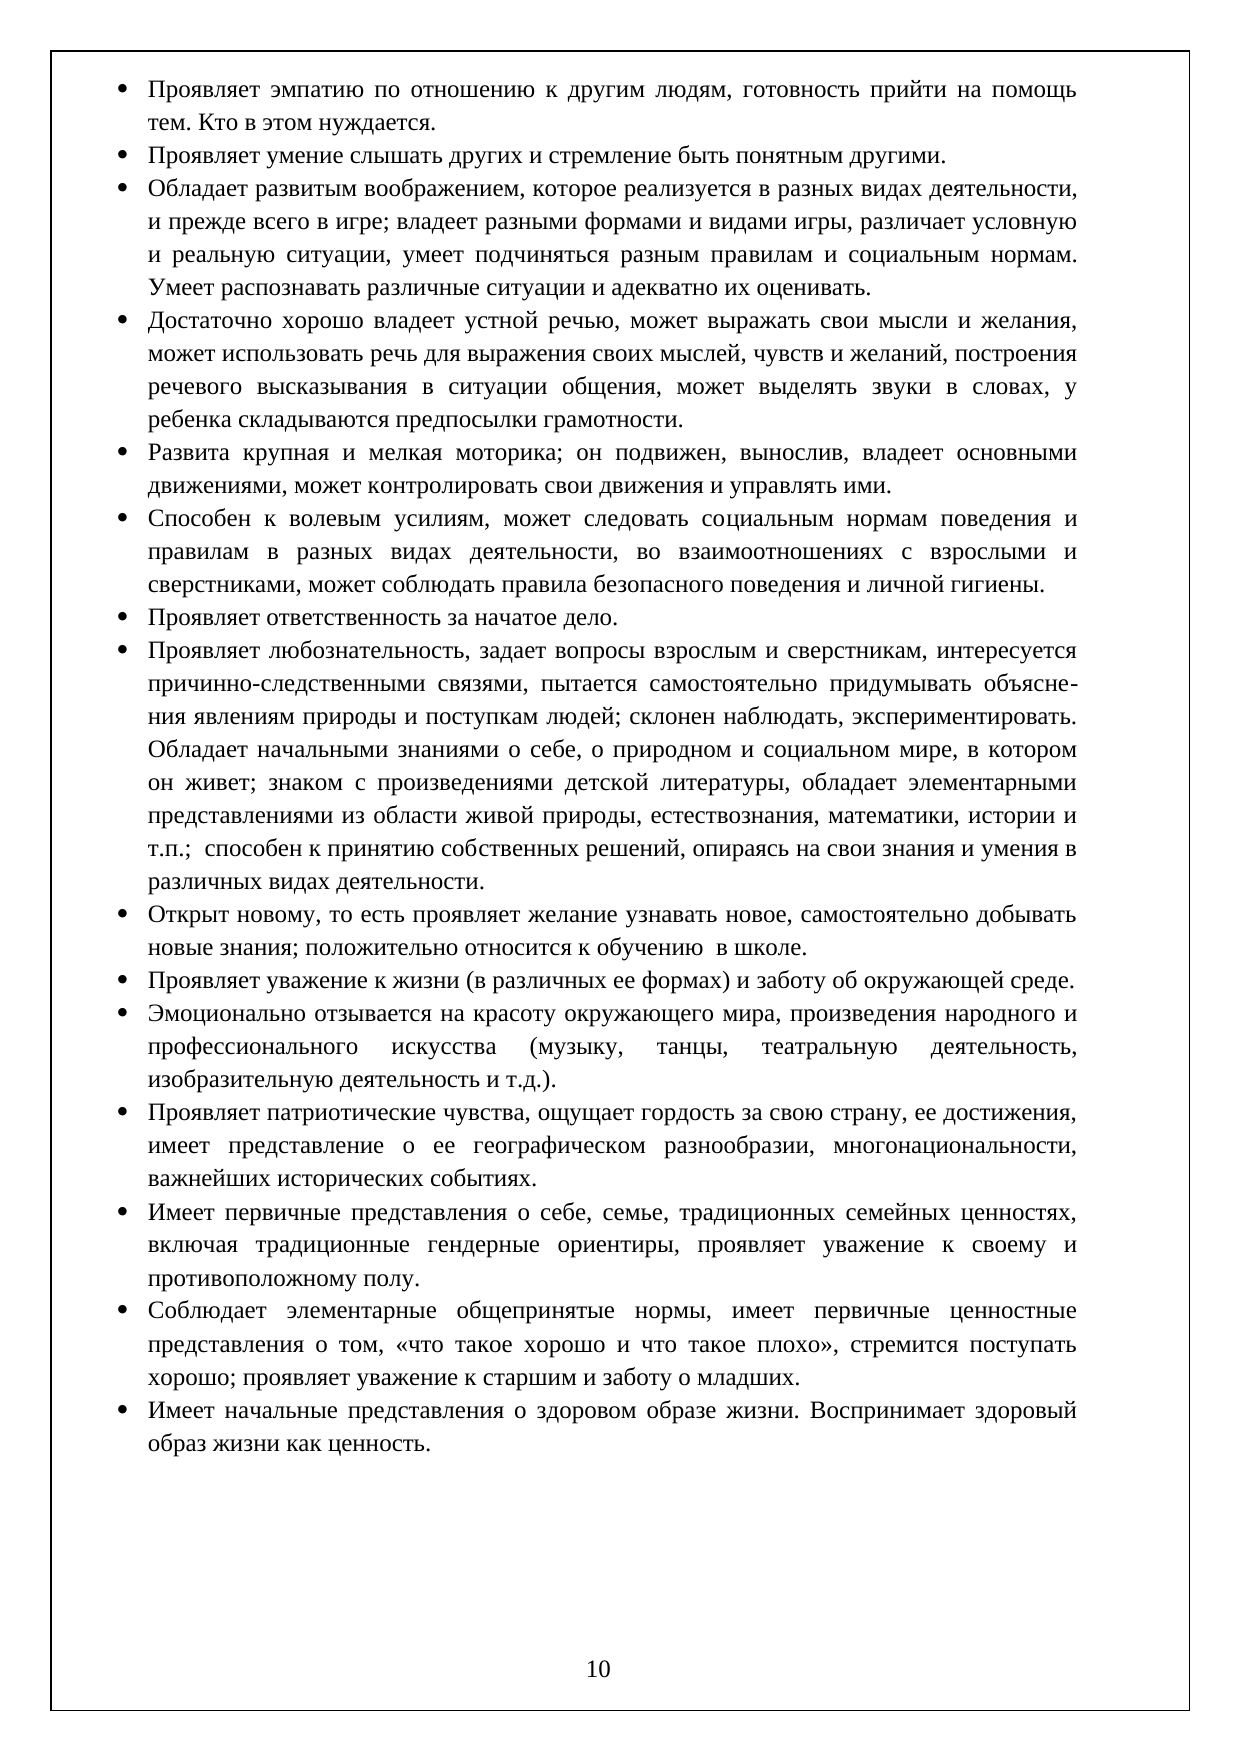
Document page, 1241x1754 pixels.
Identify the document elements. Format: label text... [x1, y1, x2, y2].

list Развита крупная и мелкая моторика; он подвижен, вынослив, владеет основными движениями, может контролировать свои движения и управлять ими. [118, 437, 1078, 499]
list Эмоционально отзывается на красоту окружающего мира, произведения народного и профессионального искусства (музыку, танцы, театральную деятельность, изобразительную деятельность и т.д.). [118, 998, 1078, 1093]
list Проявляет патриотические чувства, ощущает гордость за свою страну, ее достижения, имеет представление о ее географическом разнообразии, многонациональности, важнейших исторических событиях. [118, 1097, 1078, 1192]
list Проявляет эмпатию по отношению к другим людям, готовность прийти на помощь тем. Кто в этом нуждается. [118, 74, 1078, 136]
list Проявляет уважение к жизни (в различных ее формах) и заботу об окружающей среде. [118, 965, 1078, 994]
list Проявляет любознательность, задает вопросы взрослым и сверстникам, интересуется причинно-следственными связями, пытается самостоятельно придумывать объяснения явлениям природы и поступкам людей; склонен наблюдать, экспериментировать. Обладает начальными знаниями о себе, о природном и социальном мире, в котором он живет; знаком с произведениями детской литературы, обладает элементарными представлениями из области живой природы, естествознания, математики, истории и т.п.; способен к принятию собственных решений, опираясь на свои знания и умения в различных видах деятельности. [118, 635, 1078, 895]
list Обладает развитым воображением, которое реализуется в разных видах деятельности, и прежде всего в игре; владеет разными формами и видами игры, различает условную и реальную ситуации, умеет подчиняться разным правилам и социальным нормам. Умеет распознавать различные ситуации и адекватно их оценивать. [118, 173, 1078, 301]
list Способен к волевым усилиям, может следовать социальным нормам поведения и правилам в разных видах деятельности, во взаимоотношениях с взрослыми и сверстниками, может соблюдать правила безопасного поведения и личной гигиены. [118, 503, 1078, 598]
list Достаточно хорошо владеет устной речью, может выражать свои мысли и желания, может использовать речь для выражения своих мыслей, чувств и желаний, построения речевого высказывания в ситуации общения, может выделять звуки в словах, у ребенка складываются предпосылки грамотности. [118, 305, 1078, 433]
list Открыт новому, то есть проявляет желание узнавать новое, самостоятельно добывать новые знания; положительно относится к обучению в школе. [118, 899, 1078, 961]
list Проявляет ответственность за начатое дело. [118, 602, 1078, 631]
list Соблюдает элементарные общепринятые нормы, имеет первичные ценностные представления о том, «что такое хорошо и что такое плохо», стремится поступать хорошо; проявляет уважение к старшим и заботу о младших. [118, 1296, 1078, 1390]
list Имеет начальные представления о здоровом образе жизни. Воспринимает здоровый образ жизни как ценность. [118, 1395, 1078, 1456]
list Проявляет умение слышать других и стремление быть понятным другими. [118, 140, 1078, 169]
list Имеет первичные представления о себе, семье, традиционных семейных ценностях, включая традиционные гендерные ориентиры, проявляет уважение к своему и противоположному полу. [118, 1197, 1078, 1291]
